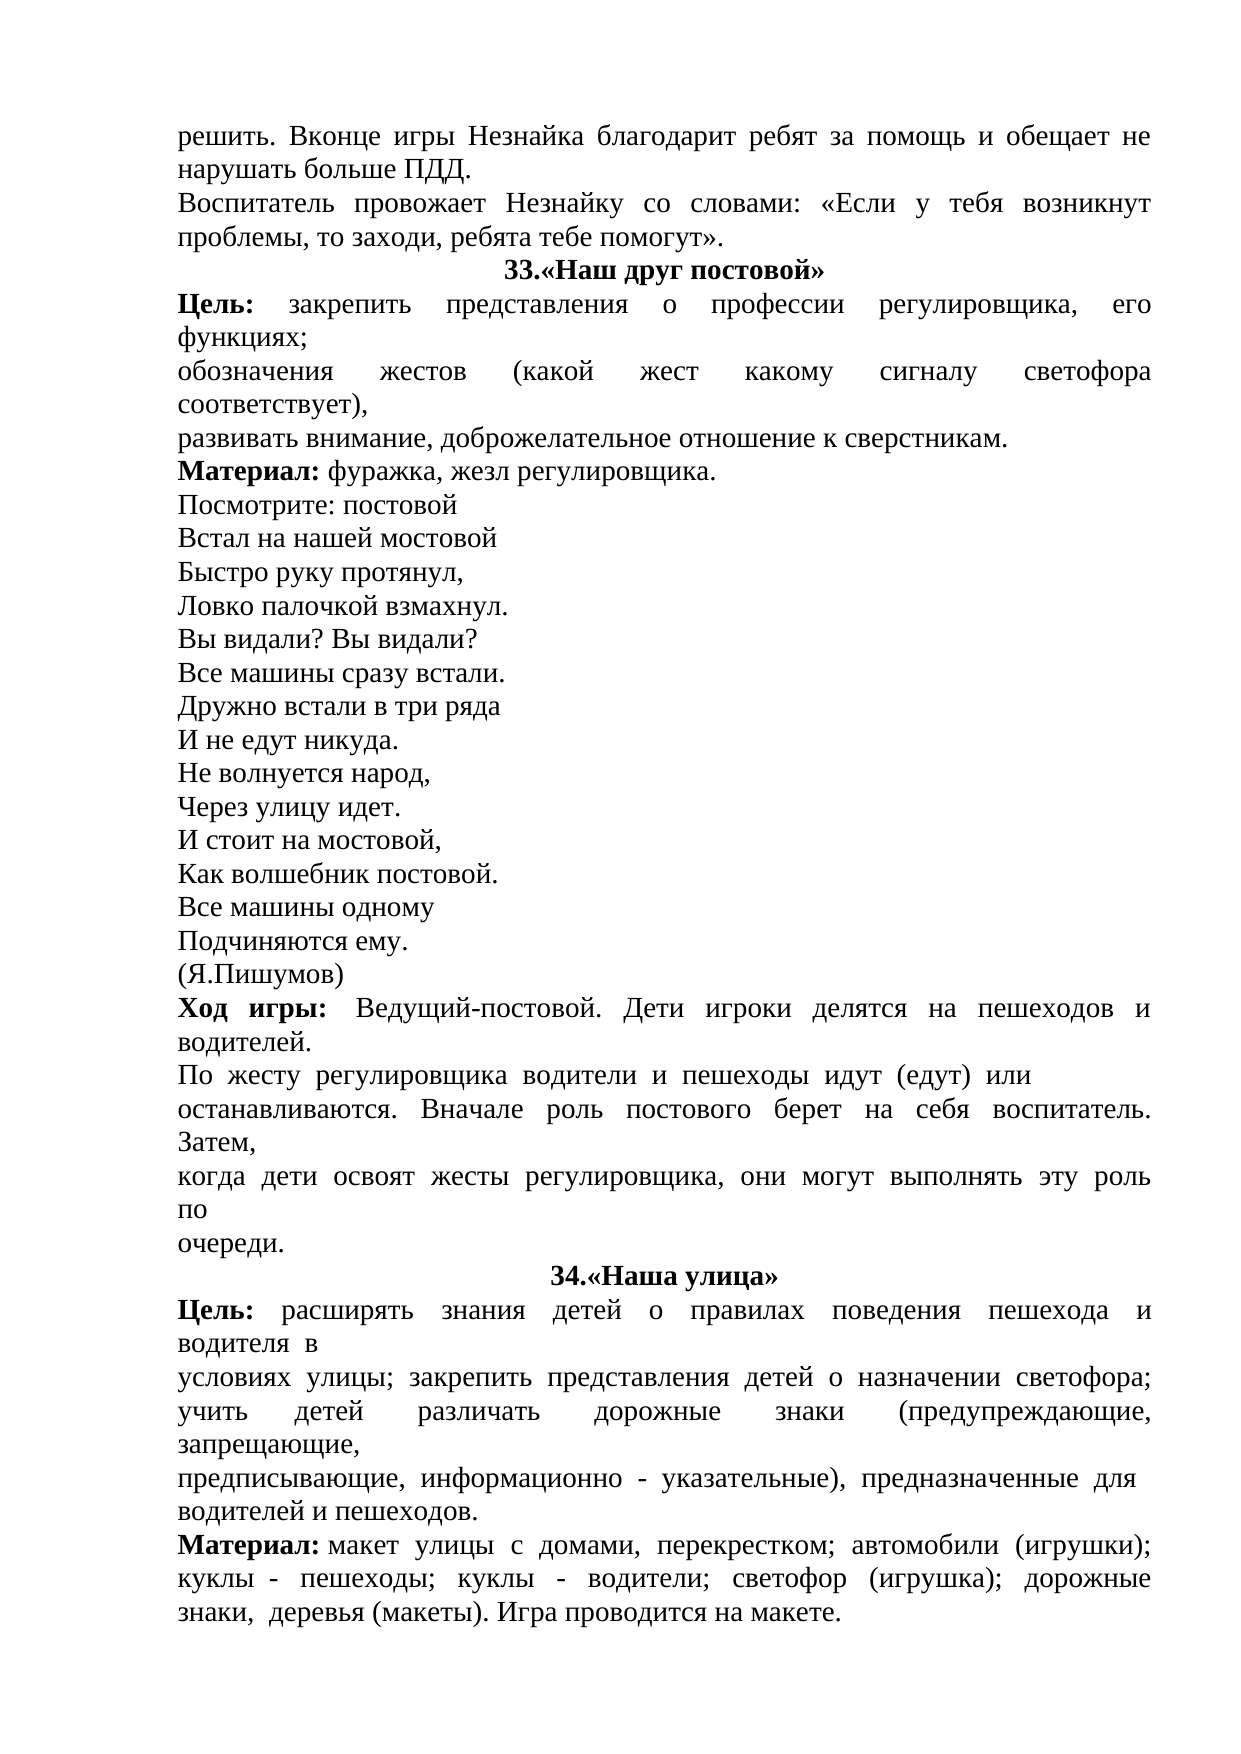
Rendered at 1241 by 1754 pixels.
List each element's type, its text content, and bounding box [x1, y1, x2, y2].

text развивать внимание, доброжелательное отношение к сверстникам. [177, 420, 1152, 453]
text Как волшебник постовой. [177, 856, 1152, 889]
text Встал на нашей мостовой [177, 521, 1152, 554]
text 34.«Наша улица» [177, 1258, 1152, 1292]
text Подчиняются ему. [177, 923, 1152, 957]
text По жесту регулировщика водители и пешеходы идут (едут) или [177, 1057, 1152, 1091]
text очереди. [177, 1225, 1152, 1258]
text Цель: закрепить представления о профессии регулировщика, его функциях; [177, 286, 1152, 353]
text Посмотрите: постовой [177, 487, 1152, 521]
text Все машины сразу встали. [177, 655, 1152, 688]
text Вы видали? Вы видали? [177, 621, 1152, 655]
text И не едут никуда. [177, 722, 1152, 755]
text Материал: макет улицы с домами, перекрестком; автомобили (игрушки); куклы - пешеходы; куклы - водители; светофор (игрушка); дорожные знаки, деревья (макеты). Игра проводится на макете. [177, 1527, 1152, 1627]
text условиях улицы; закрепить представления детей о назначении светофора; учить детей различать дорожные знаки (предупреждающие, запрещающие, [177, 1359, 1152, 1460]
text Материал: фуражка, жезл регулировщика. [177, 453, 1152, 487]
text (Я.Пишумов) [177, 957, 1152, 990]
text И стоит на мостовой, [177, 822, 1152, 856]
text когда дети освоят жесты регулировщика, они могут выполнять эту роль по [177, 1158, 1152, 1225]
text водителей и пешеходов. [177, 1493, 1152, 1527]
text обозначения жестов (какой жест какому сигналу светофора соответствует), [177, 353, 1152, 420]
text Быстро руку протянул, [177, 554, 1152, 588]
text Дружно встали в три ряда [177, 688, 1152, 722]
text Все машины одному [177, 889, 1152, 923]
text останавливаются. Вначале роль постового берет на себя воспитатель. Затем, [177, 1091, 1152, 1158]
text Ловко палочкой взмахнул. [177, 588, 1152, 621]
text предписывающие, информационно - указательные), предназначенные для [177, 1460, 1152, 1493]
text Через улицу идет. [177, 789, 1152, 822]
text Ход игры: Ведущий-постовой. Дети игроки делятся на пешеходов и водителей. [177, 990, 1152, 1057]
text Не волнуется народ, [177, 755, 1152, 789]
text Цель: расширять знания детей о правилах поведения пешехода и водителя в [177, 1292, 1152, 1359]
text Воспитатель провожает Незнайку со словами: «Если у тебя возникнут проблемы, то заходи, ребята тебе помогут». [177, 185, 1152, 252]
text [177, 118, 1152, 185]
text 33.«Наш друг постовой» [177, 252, 1152, 286]
